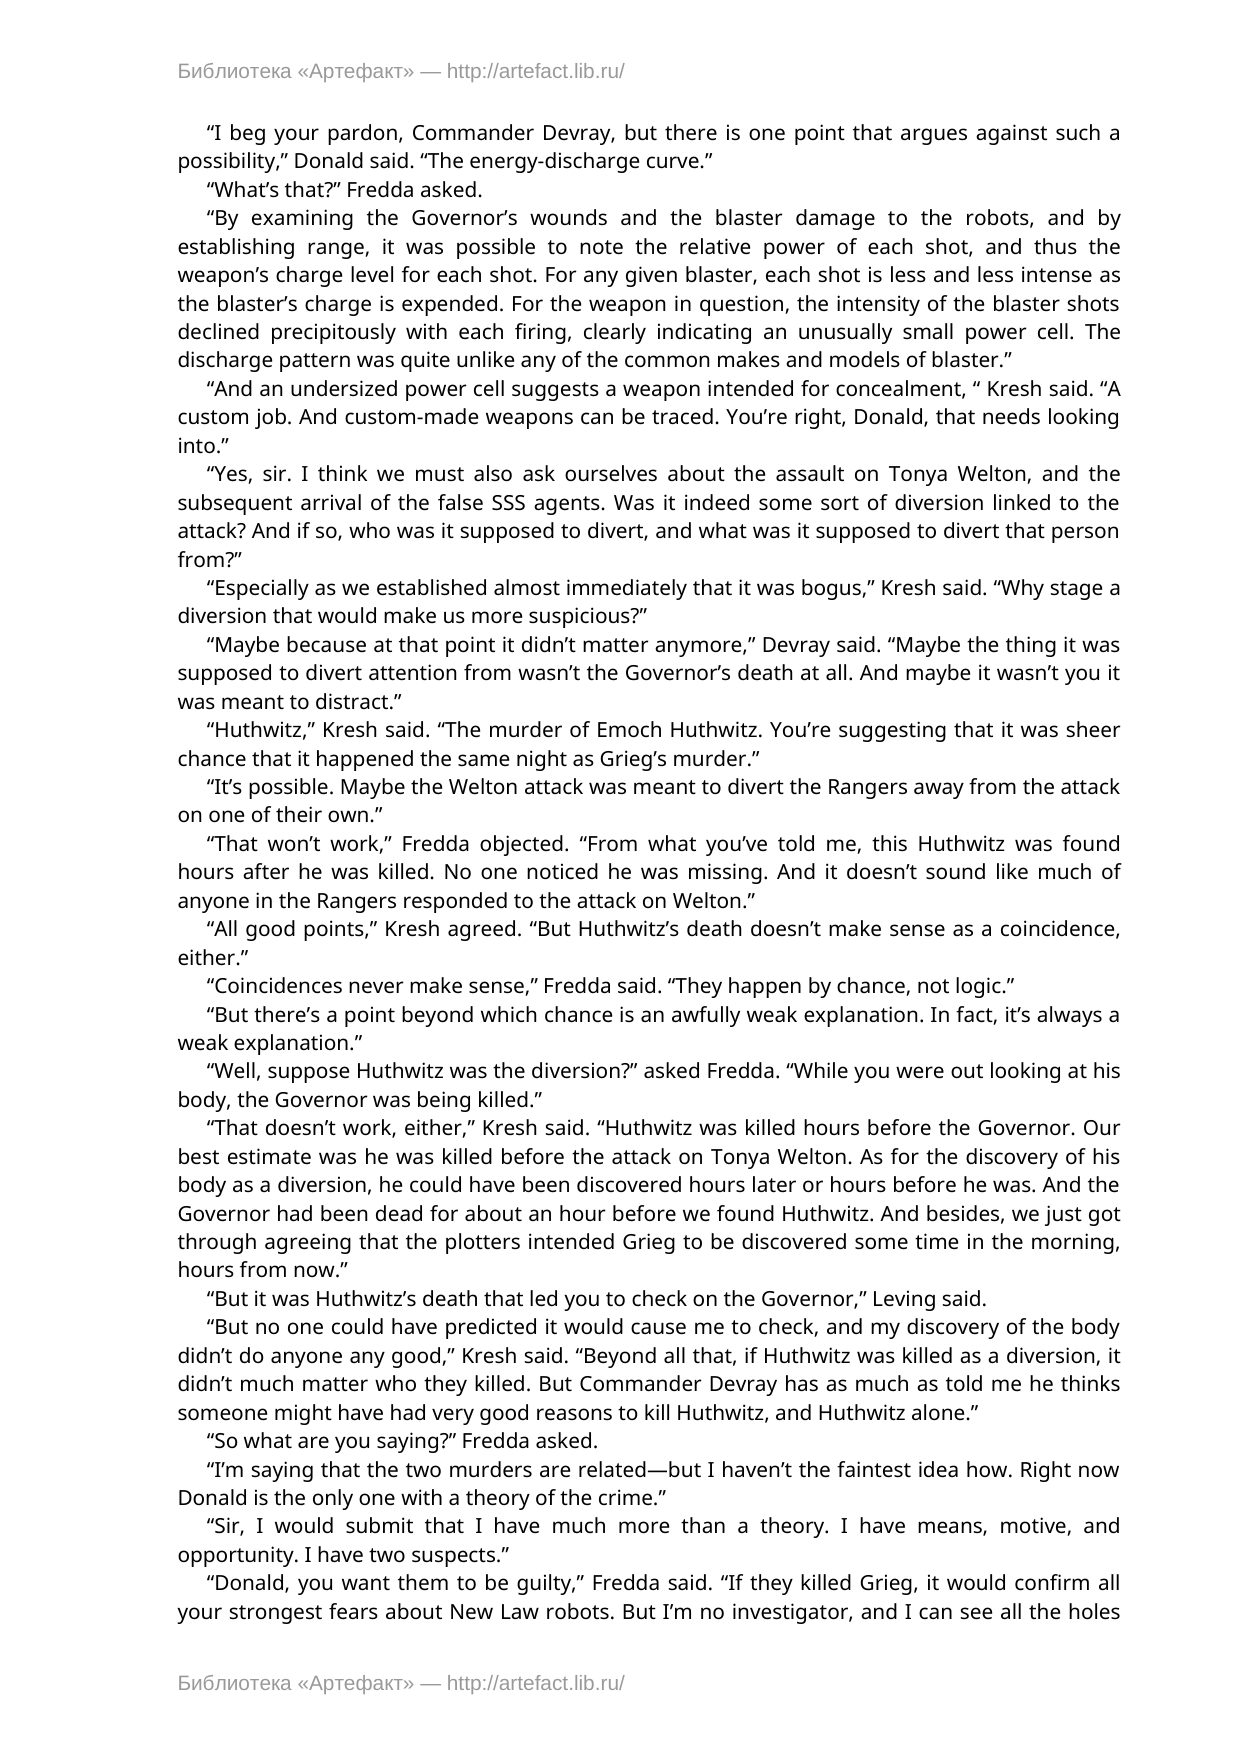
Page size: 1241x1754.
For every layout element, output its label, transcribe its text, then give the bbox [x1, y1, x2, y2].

text “Especially as we established almost immediately that it was bogus,” Kresh said. “Why stage a diversion that would make us more suspicious?” [177, 573, 1122, 630]
text “It’s possible. Maybe the Welton attack was meant to divert the Rangers away from the attack on one of their own.” [177, 772, 1122, 829]
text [177, 1568, 1122, 1625]
text “What’s that?” Fredda asked. [177, 175, 1122, 203]
text “But there’s a point beyond which chance is an awfully weak explanation. In fact, it’s always a weak explanation.” [177, 1000, 1122, 1057]
text “I beg your pardon, Commander Devray, but there is one point that argues against such a possibility,” Donald said. “The energy-discharge curve.” [177, 118, 1122, 175]
text “Well, suppose Huthwitz was the diversion?” asked Fredda. “While you were out looking at his body, the Governor was being killed.” [177, 1057, 1122, 1113]
text “Yes, sir. I think we must also ask ourselves about the assault on Tonya Welton, and the subsequent arrival of the false SSS agents. Was it indeed some sort of diversion linked to the attack? And if so, who was it supposed to divert, and what was it supposed to divert that person from?” [177, 459, 1122, 573]
text “Maybe because at that point it didn’t matter anymore,” Devray said. “Maybe the thing it was supposed to divert attention from wasn’t the Governor’s death at all. And maybe it wasn’t you it was meant to distract.” [177, 630, 1122, 715]
text “Coincidences never make sense,” Fredda said. “They happen by chance, not logic.” [177, 971, 1122, 1000]
text “By examining the Governor’s wounds and the blaster damage to the robots, and by establishing range, it was possible to note the relative power of each shot, and thus the weapon’s charge level for each shot. For any given blaster, each shot is less and less intense as the blaster’s charge is expended. For the weapon in question, the intensity of the blaster shots declined precipitously with each firing, clearly indicating an unusually small power cell. The discharge pattern was quite unlike any of the common makes and models of blaster.” [177, 203, 1122, 374]
text “But it was Huthwitz’s death that led you to check on the Governor,” Leving said. [177, 1284, 1122, 1312]
text “All good points,” Kresh agreed. “But Huthwitz’s death doesn’t make sense as a coincidence, either.” [177, 914, 1122, 971]
text “Huthwitz,” Kresh said. “The murder of Emoch Huthwitz. You’re suggesting that it was sheer chance that it happened the same night as Grieg’s murder.” [177, 715, 1122, 772]
text “And an undersized power cell suggests a weapon intended for concealment, “ Kresh said. “A custom job. And custom-made weapons can be traced. You’re right, Donald, that needs looking into.” [177, 374, 1122, 459]
text “I’m saying that the two murders are related—but I haven’t the faintest idea how. Right now Donald is the only one with a theory of the crime.” [177, 1455, 1122, 1512]
text “But no one could have predicted it would cause me to check, and my discovery of the body didn’t do anyone any good,” Kresh said. “Beyond all that, if Huthwitz was killed as a diversion, it didn’t much matter who they killed. But Commander Devray has as much as told me he thinks someone might have had very good reasons to kill Huthwitz, and Huthwitz alone.” [177, 1312, 1122, 1426]
text “Sir, I would submit that I have much more than a theory. I have means, motive, and opportunity. I have two suspects.” [177, 1512, 1122, 1568]
text “That won’t work,” Fredda objected. “From what you’ve told me, this Huthwitz was found hours after he was killed. No one noticed he was missing. And it doesn’t sound like much of anyone in the Rangers responded to the attack on Welton.” [177, 829, 1122, 914]
text “That doesn’t work, either,” Kresh said. “Huthwitz was killed hours before the Governor. Our best estimate was he was killed before the attack on Tonya Welton. As for the discovery of his body as a diversion, he could have been discovered hours later or hours before he was. And the Governor had been dead for about an hour before we found Huthwitz. And besides, we just got through agreeing that the plotters intended Grieg to be discovered some time in the morning, hours from now.” [177, 1113, 1122, 1284]
text “So what are you saying?” Fredda asked. [177, 1426, 1122, 1455]
